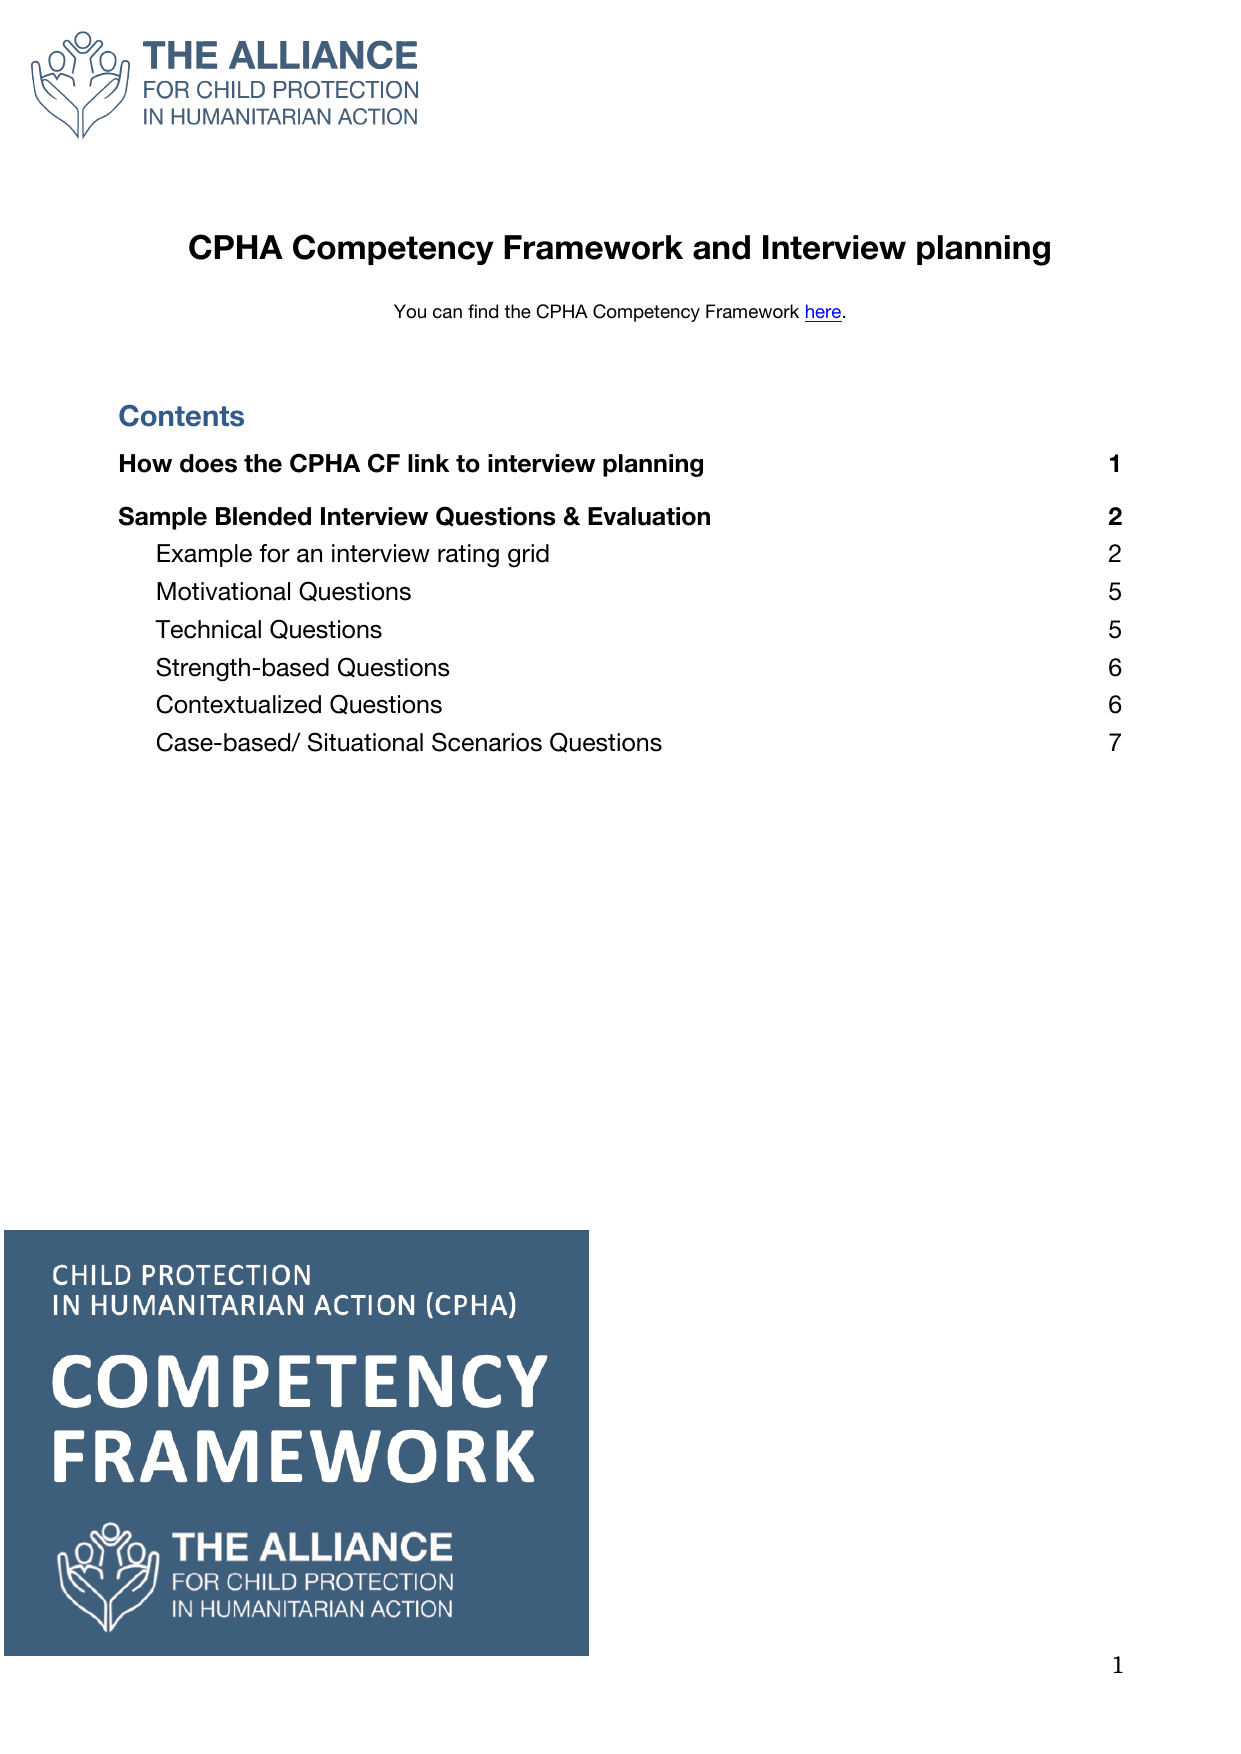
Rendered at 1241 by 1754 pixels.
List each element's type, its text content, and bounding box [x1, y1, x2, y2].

text CPHA Competency Framework and Interview planning [118, 227, 1122, 269]
text Contents [118, 398, 1122, 435]
picture [4, 18, 456, 148]
picture [4, 1230, 589, 1656]
text You can find the CPHA Competency Framework here. [118, 301, 1122, 324]
